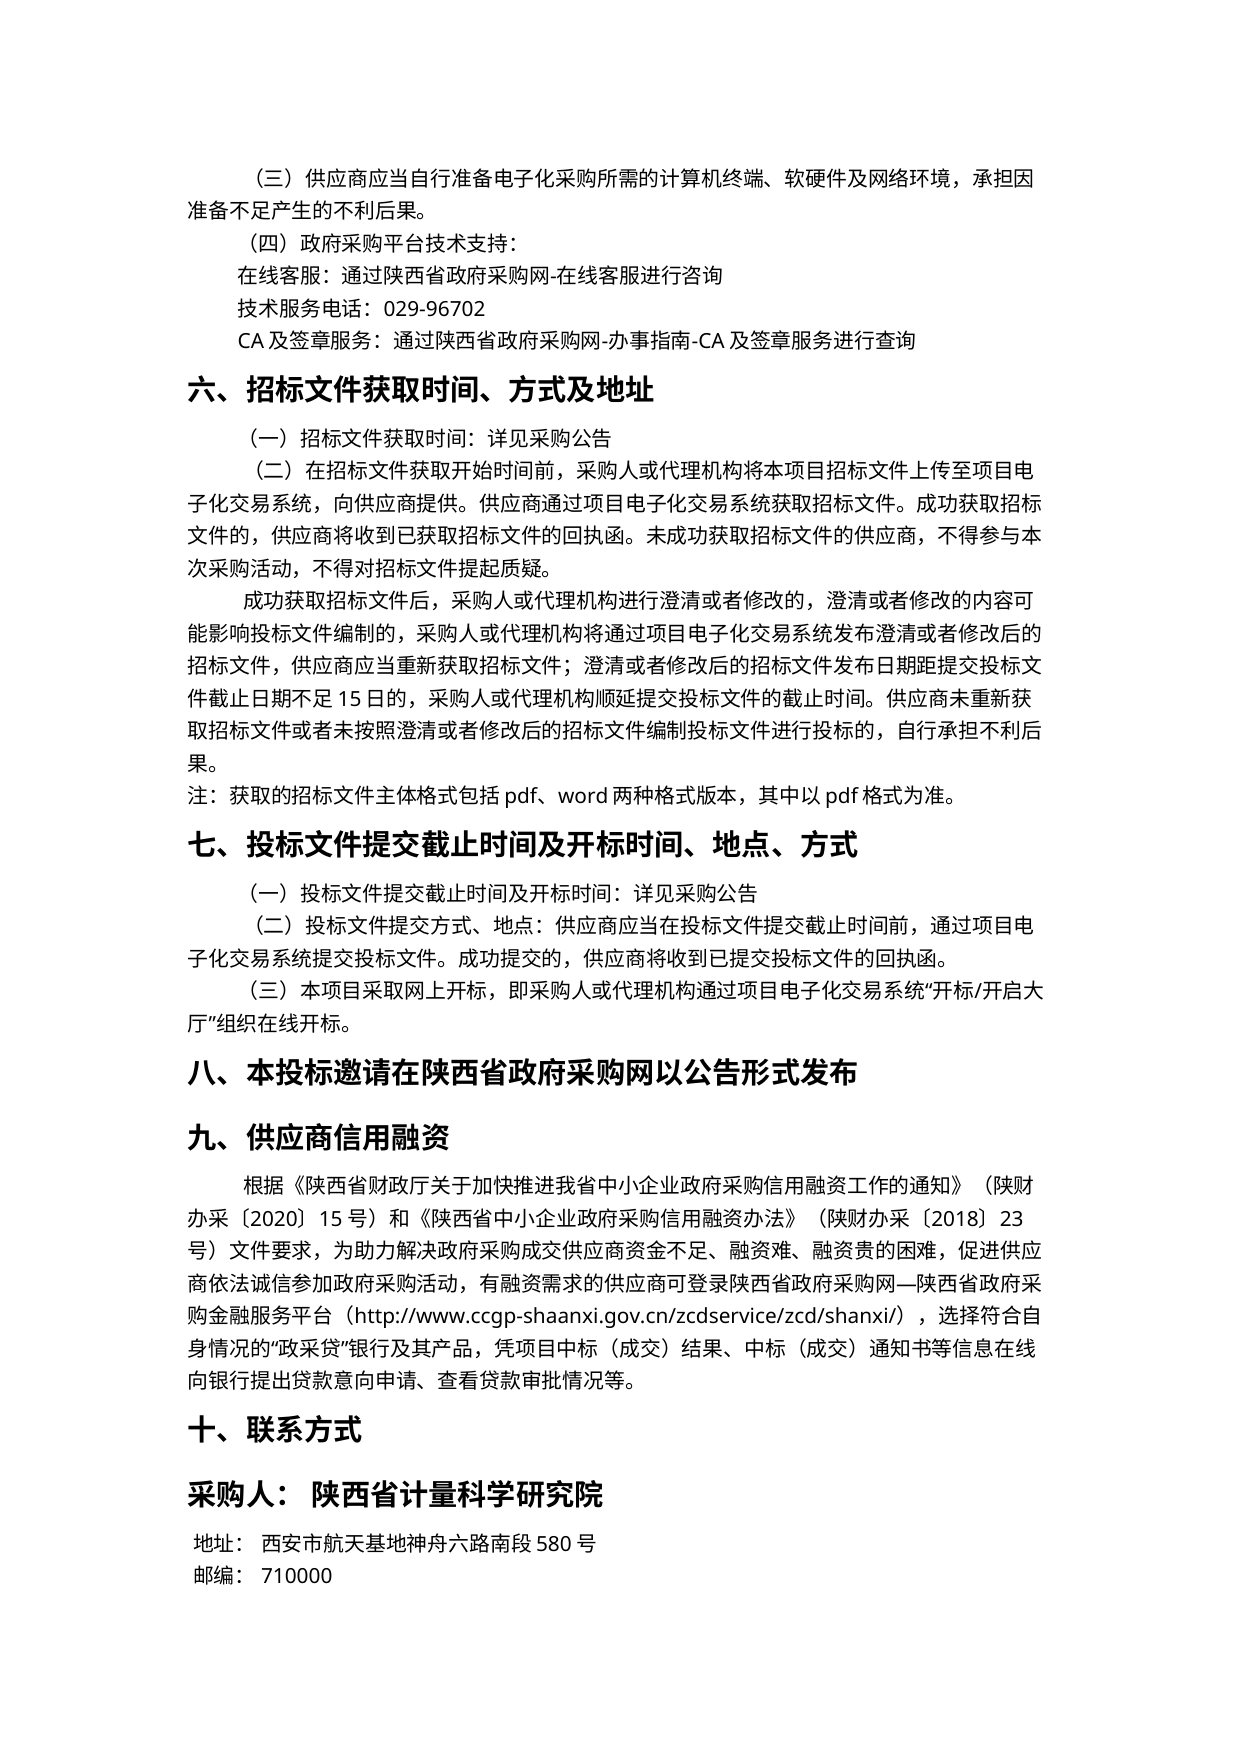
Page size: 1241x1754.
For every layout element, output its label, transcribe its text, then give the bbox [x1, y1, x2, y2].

text 注：获取的招标文件主体格式包括pdf、word两种格式版本，其中以pdf格式为准。 [187, 779, 1053, 812]
text 采购人： 陕西省计量科学研究院 [187, 1462, 1053, 1527]
text 地址： 西安市航天基地神舟六路南段580号 [187, 1527, 1053, 1559]
text 六、招标文件获取时间、方式及地址 [187, 357, 1053, 422]
text 邮编： 710000 [187, 1559, 1053, 1592]
text （三）本项目采取网上开标，即采购人或代理机构通过项目电子化交易系统“开标/开启大厅”组织在线开标。 [187, 974, 1053, 1039]
text 在线客服：通过陕西省政府采购网-在线客服进行咨询 [187, 259, 1053, 292]
text （一）投标文件提交截止时间及开标时间：详见采购公告 [187, 877, 1053, 909]
text （三）供应商应当自行准备电子化采购所需的计算机终端、软硬件及网络环境，承担因准备不足产生的不利后果。 [187, 162, 1053, 227]
text 九、供应商信用融资 [187, 1104, 1053, 1169]
text CA及签章服务：通过陕西省政府采购网-办事指南-CA及签章服务进行查询 [187, 324, 1053, 357]
text （二）投标文件提交方式、地点：供应商应当在投标文件提交截止时间前，通过项目电子化交易系统提交投标文件。成功提交的，供应商将收到已提交投标文件的回执函。 [187, 909, 1053, 974]
text 技术服务电话：029-96702 [187, 292, 1053, 324]
text 十、联系方式 [187, 1397, 1053, 1462]
text 八、本投标邀请在陕西省政府采购网以公告形式发布 [187, 1039, 1053, 1104]
text （四）政府采购平台技术支持： [187, 227, 1053, 259]
text （二）在招标文件获取开始时间前，采购人或代理机构将本项目招标文件上传至项目电子化交易系统，向供应商提供。供应商通过项目电子化交易系统获取招标文件。成功获取招标文件的，供应商将收到已获取招标文件的回执函。未成功获取招标文件的供应商，不得参与本次采购活动，不得对招标文件提起质疑。 [187, 454, 1053, 584]
text 成功获取招标文件后，采购人或代理机构进行澄清或者修改的，澄清或者修改的内容可能影响投标文件编制的，采购人或代理机构将通过项目电子化交易系统发布澄清或者修改后的招标文件，供应商应当重新获取招标文件；澄清或者修改后的招标文件发布日期距提交投标文件截止日期不足15日的，采购人或代理机构顺延提交投标文件的截止时间。供应商未重新获取招标文件或者未按照澄清或者修改后的招标文件编制投标文件进行投标的，自行承担不利后果。 [187, 584, 1053, 779]
text （一）招标文件获取时间：详见采购公告 [187, 422, 1053, 454]
text 根据《陕西省财政厅关于加快推进我省中小企业政府采购信用融资工作的通知》（陕财办采〔2020〕15 号）和《陕西省中小企业政府采购信用融资办法》（陕财办采〔2018〕23 号）文件要求，为助力解决政府采购成交供应商资金不足、融资难、融资贵的困难，促进供应商依法诚信参加政府采购活动，有融资需求的供应商可登录陕西省政府采购网—陕西省政府采购金融服务平台（http://www.ccgp-shaanxi.gov.cn/zcdservice/zcd/shanxi/），选择符合自身情况的“政采贷”银行及其产品，凭项目中标（成交）结果、中标（成交）通知书等信息在线向银行提出贷款意向申请、查看贷款审批情况等。 [187, 1169, 1053, 1397]
text 七、投标文件提交截止时间及开标时间、地点、方式 [187, 812, 1053, 877]
